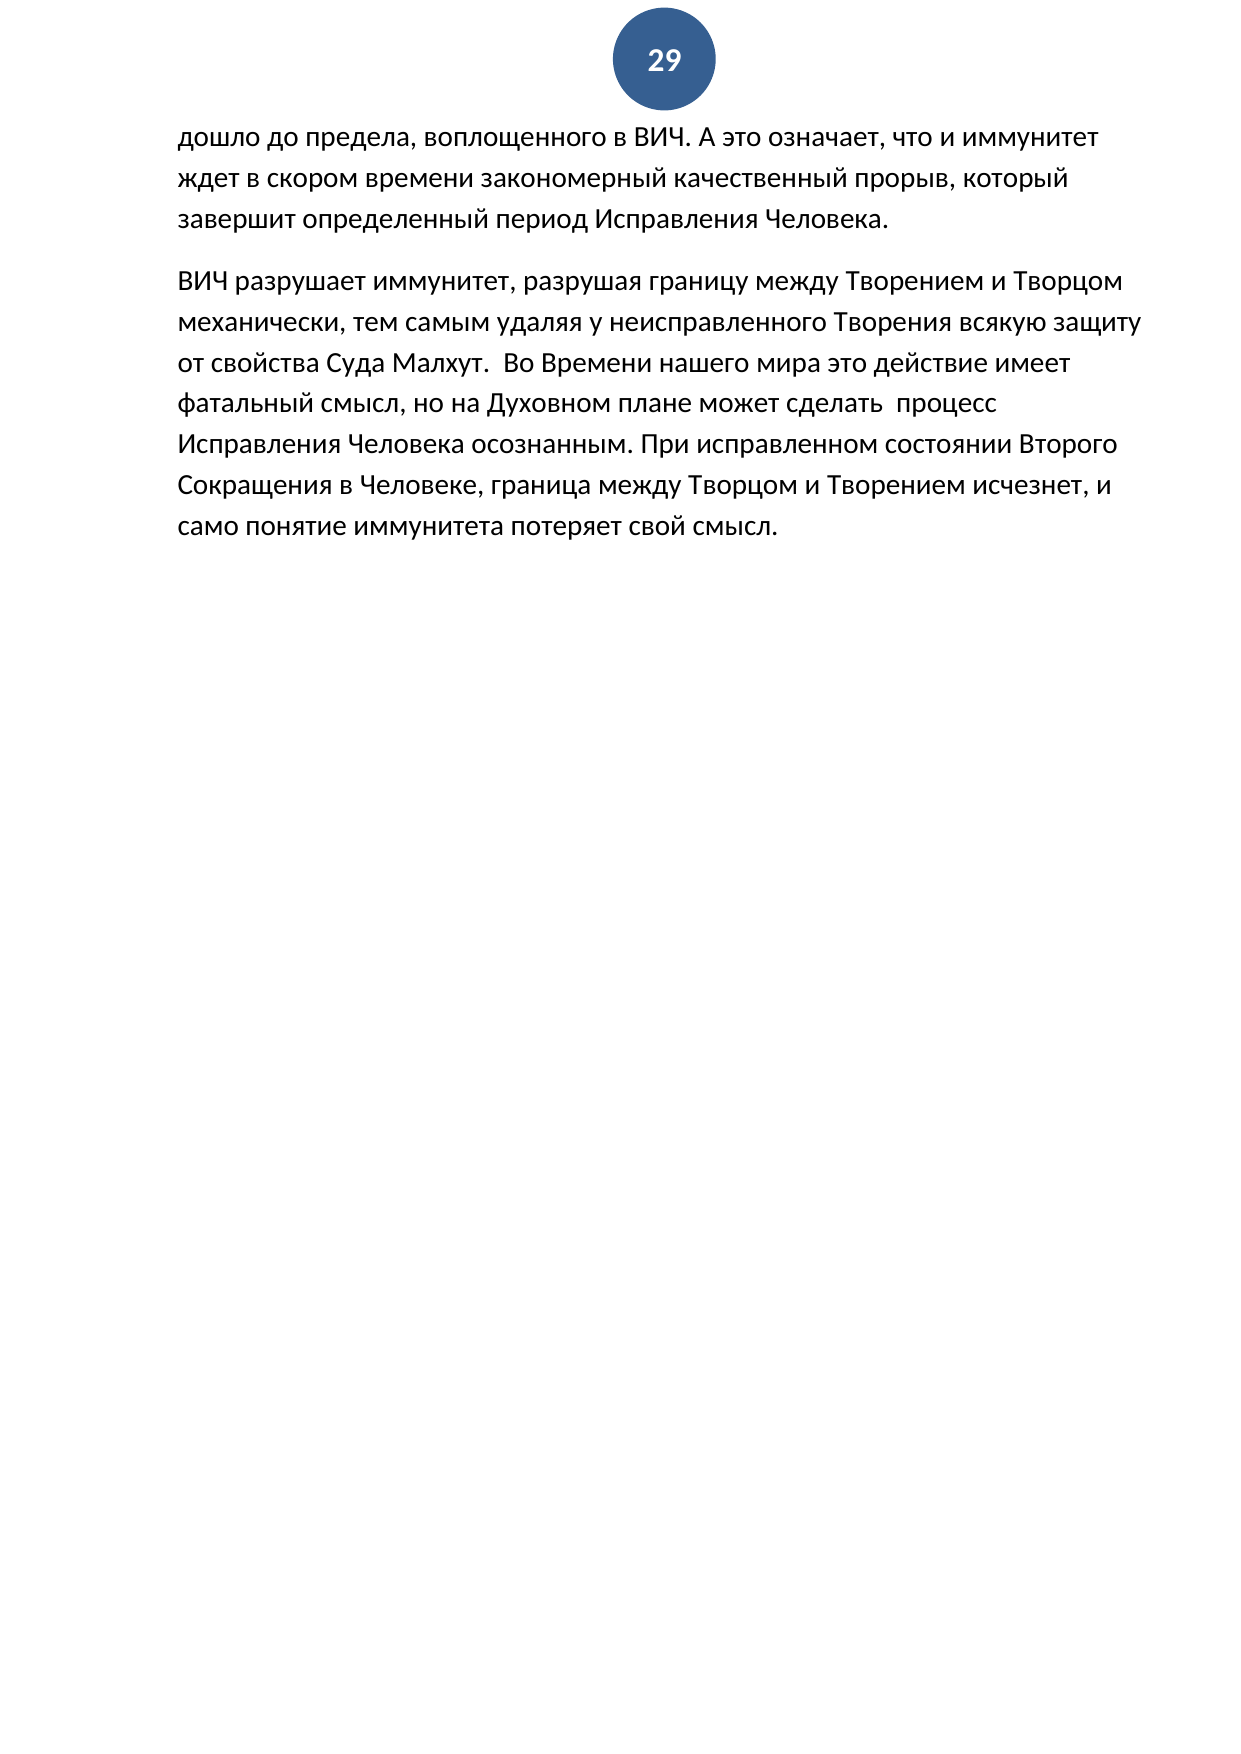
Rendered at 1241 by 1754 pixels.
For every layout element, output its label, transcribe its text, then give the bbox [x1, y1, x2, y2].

text ВИЧ разрушает иммунитет, разрушая границу между Творением и Творцом механически, тем самым удаляя у неисправленного Творения всякую защиту от свойства Суда Малхут. Во Времени нашего мира это действие имеет фатальный смысл, но на Духовном плане может сделать процесс Исправления Человека осознанным. При исправленном состоянии Второго Сокращения в Человеке, граница между Творцом и Творением исчезнет, и само понятие иммунитета потеряет свой смысл. [177, 262, 1152, 543]
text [177, 118, 1152, 236]
